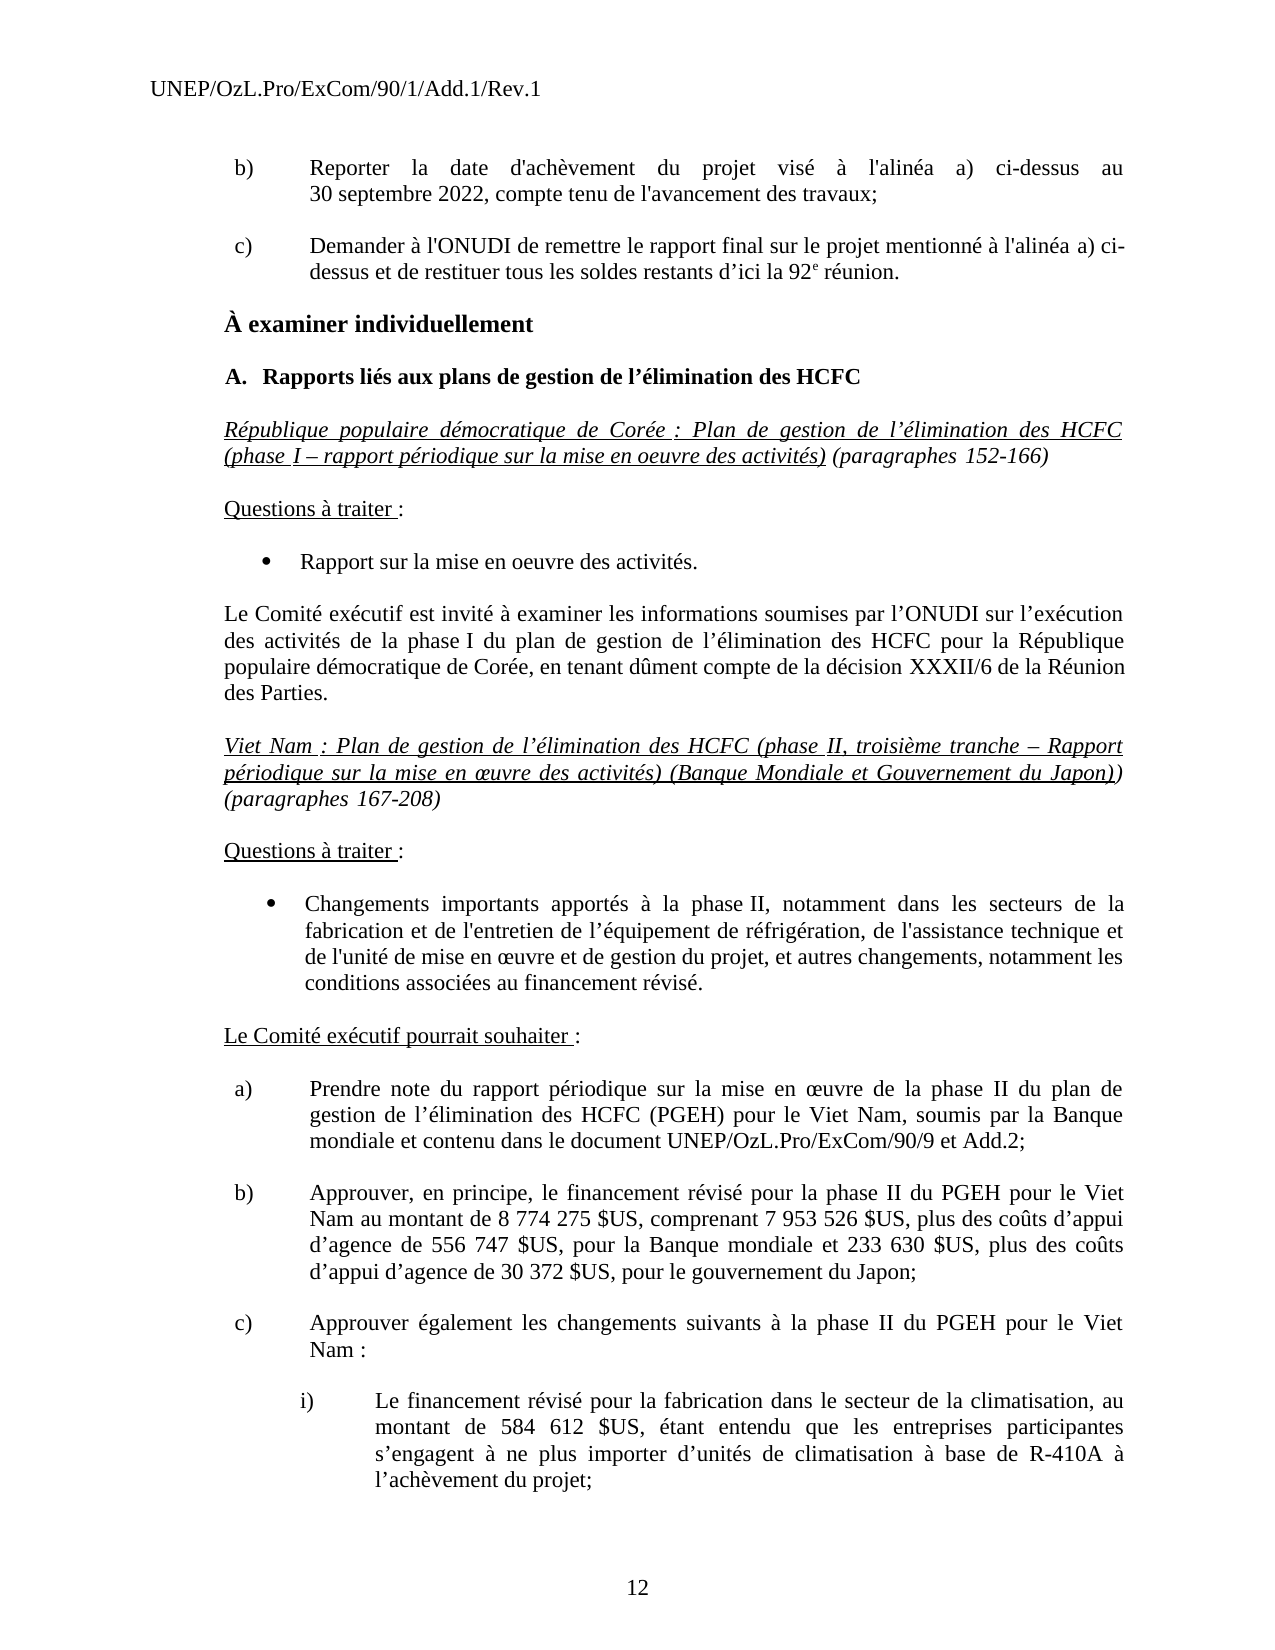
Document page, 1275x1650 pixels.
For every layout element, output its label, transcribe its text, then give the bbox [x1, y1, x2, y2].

list Rapport sur la mise en oeuvre des activités. [262, 548, 1125, 574]
text République populaire démocratique de Corée : Plan de gestion de l’élimination des HCFC (phase I – rapport périodique sur la mise en oeuvre des activités) (paragraphes 152-166) [224, 416, 1125, 469]
text Le Comité exécutif pourrait souhaiter : [223, 1022, 1125, 1048]
subtitle Reporter la date d'achèvement du projet visé à l'alinéa a) ci-dessus au 30 septembre 2022, compte tenu de l'avancement des travaux; [234, 154, 1125, 207]
text Le Comité exécutif est invité à examiner les informations soumises par l’ONUDI sur l’exécution des activités de la phase I du plan de gestion de l’élimination des HCFC pour la République populaire démocratique de Corée, en tenant dûment compte de la décision XXXII/6 de la Réunion des Parties. [224, 600, 1125, 706]
subtitle Approuver, en principe, le financement révisé pour la phase II du PGEH pour le Viet Nam au montant de 8 774 275 $US, comprenant 7 953 526 $US, plus des coûts d’appui d’agence de 556 747 $US, pour la Banque mondiale et 233 630 $US, plus des coûts d’appui d’agence de 30 372 $US, pour le gouvernement du Japon; [234, 1179, 1125, 1284]
subtitle Le financement révisé pour la fabrication dans le secteur de la climatisation, au montant de 584 612 $US, étant entendu que les entreprises participantes s’engagent à ne plus importer d’unités de climatisation à base de R-410A à l’achèvement du projet; [300, 1387, 1125, 1492]
text Viet Nam : Plan de gestion de l’élimination des HCFC (phase II, troisième tranche – Rapport périodique sur la mise en œuvre des activités) (Banque Mondiale et Gouvernement du Japon)) (paragraphes 167-208) [224, 732, 1125, 811]
subtitle Demander à l'ONUDI de remettre le rapport final sur le projet mentionné à l'alinéa a) ci-dessus et de restituer tous les soldes restants d’ici la 92e réunion. [234, 232, 1125, 284]
text Questions à traiter : [224, 838, 1125, 864]
list Changements importants apportés à la phase II, notamment dans les secteurs de la fabrication et de l'entretien de l’équipement de réfrigération, de l'assistance technique et de l'unité de mise en œuvre et de gestion du projet, et autres changements, notamment les conditions associées au financement révisé. [267, 890, 1125, 996]
list Rapports liés aux plans de gestion de l’élimination des HCFC [225, 363, 1125, 389]
subtitle Approuver également les changements suivants à la phase II du PGEH pour le Viet Nam : [234, 1309, 1125, 1362]
text Questions à traiter : [224, 495, 1125, 521]
subtitle Prendre note du rapport périodique sur la mise en œuvre de la phase II du plan de gestion de l’élimination des HCFC (PGEH) pour le Viet Nam, soumis par la Banque mondiale et contenu dans le document UNEP/OzL.Pro/ExCom/90/9 et Add.2; [234, 1075, 1125, 1154]
text À examiner individuellement [224, 309, 1125, 338]
